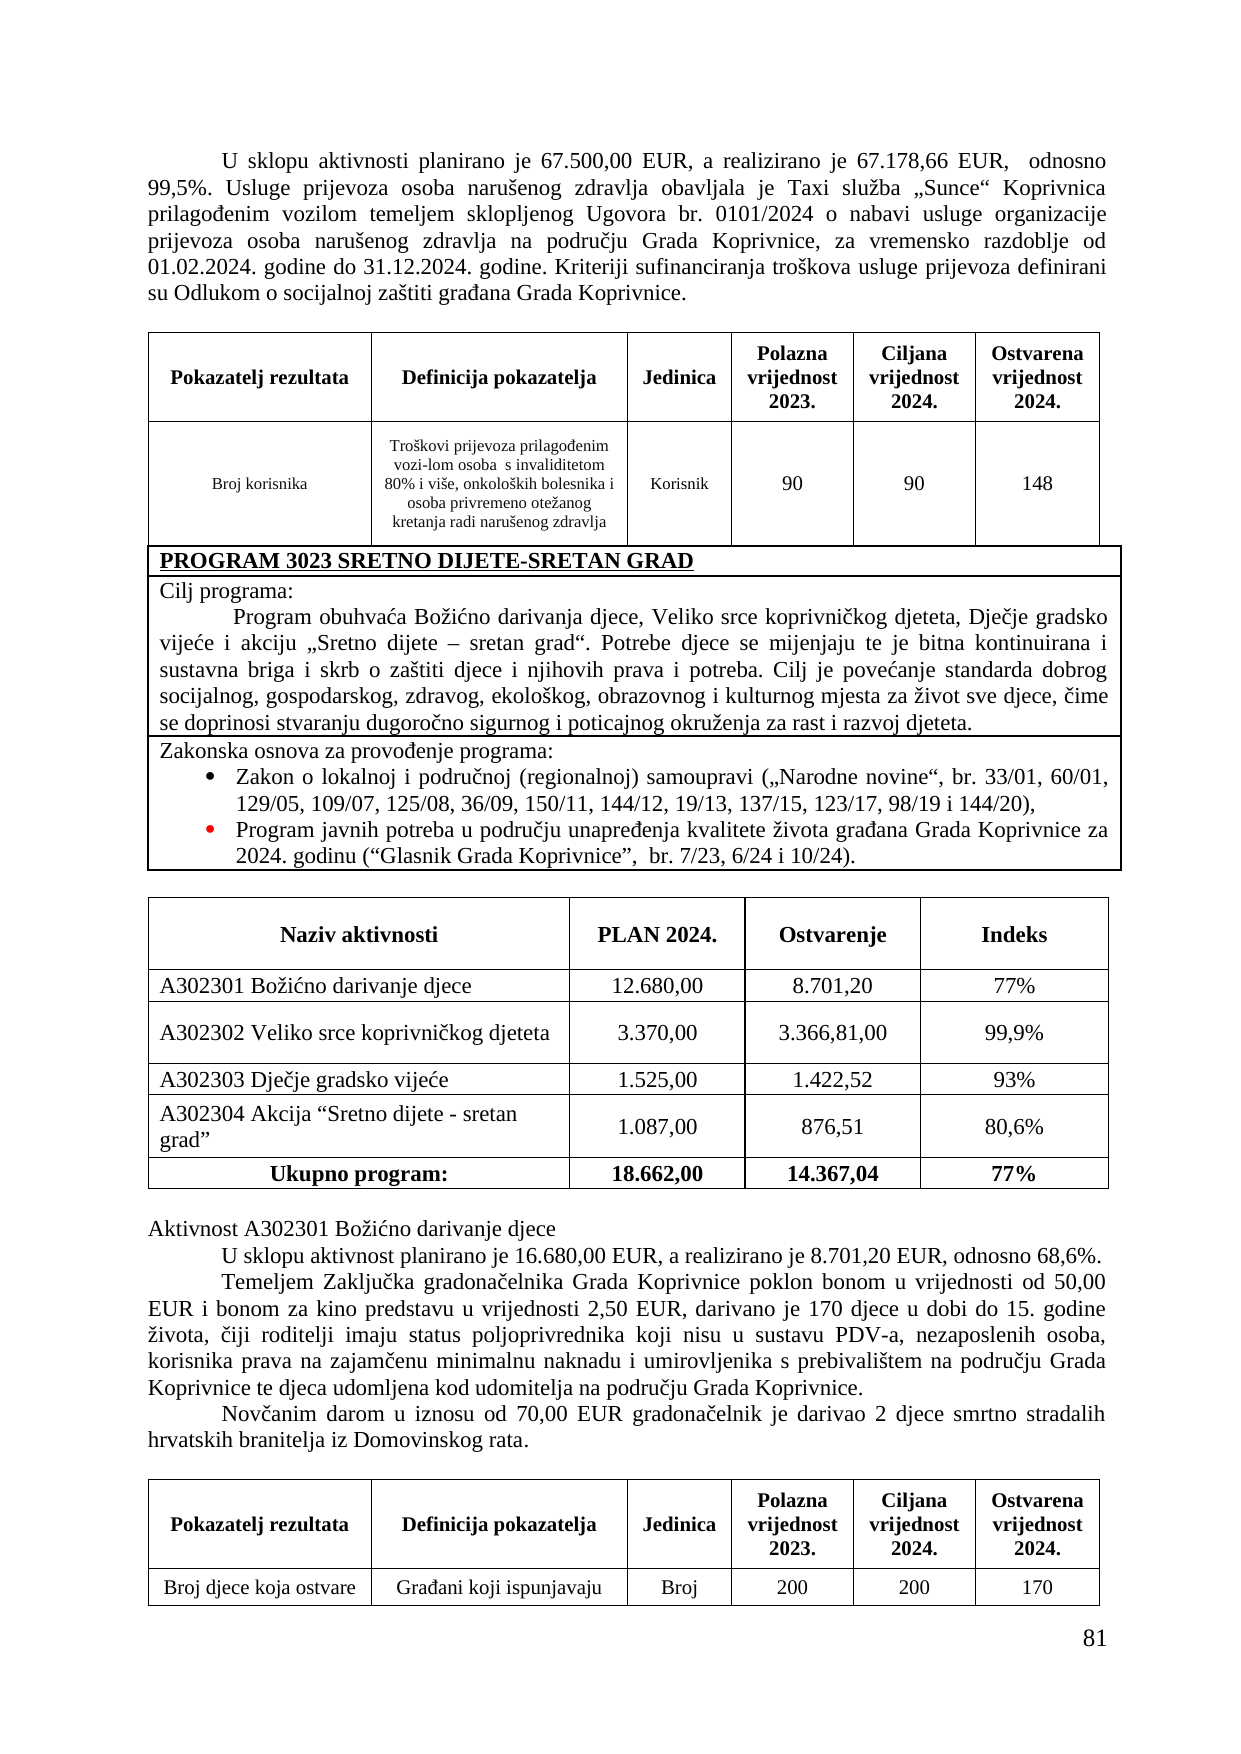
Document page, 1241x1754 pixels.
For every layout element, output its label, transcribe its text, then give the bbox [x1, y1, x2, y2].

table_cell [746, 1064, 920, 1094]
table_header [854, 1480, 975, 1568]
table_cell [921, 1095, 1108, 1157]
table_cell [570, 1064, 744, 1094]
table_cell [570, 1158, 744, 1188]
text Aktivnost A302301 Božićno darivanje djece [148, 1216, 1107, 1242]
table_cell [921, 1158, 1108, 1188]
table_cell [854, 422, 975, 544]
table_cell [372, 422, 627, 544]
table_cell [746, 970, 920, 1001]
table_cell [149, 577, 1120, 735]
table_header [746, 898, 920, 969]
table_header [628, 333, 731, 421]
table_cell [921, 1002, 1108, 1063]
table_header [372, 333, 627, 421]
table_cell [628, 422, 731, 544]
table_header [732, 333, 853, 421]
text U sklopu aktivnost planirano je 16.680,00 EUR, a realizirano je 8.701,20 EUR, odnosno 68,6%. [148, 1242, 1107, 1268]
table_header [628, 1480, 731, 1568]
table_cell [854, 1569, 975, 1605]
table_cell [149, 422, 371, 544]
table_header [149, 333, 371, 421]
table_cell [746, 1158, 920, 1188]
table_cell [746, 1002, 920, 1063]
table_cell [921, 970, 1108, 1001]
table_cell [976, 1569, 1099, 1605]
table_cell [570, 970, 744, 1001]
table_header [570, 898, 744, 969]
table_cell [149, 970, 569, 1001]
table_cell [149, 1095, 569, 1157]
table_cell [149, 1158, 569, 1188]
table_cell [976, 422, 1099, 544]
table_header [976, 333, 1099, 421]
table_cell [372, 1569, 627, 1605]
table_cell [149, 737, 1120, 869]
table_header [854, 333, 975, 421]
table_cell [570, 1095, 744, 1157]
text Temeljem Zaključka gradonačelnika Grada Koprivnice poklon bonom u vrijednosti od 50,00 EUR i bonom za kino predstavu u vrijednosti 2,50 EUR, darivano je 170 djece u dobi do 15. godine života, čiji roditelji imaju status poljoprivrednika koji nisu u sustavu PDV-a, nezaposlenih osoba, korisnika prava na zajamčenu minimalnu naknadu i umirovljenika s prebivalištem na području Grada Koprivnice te djeca udomljena kod udomitelja na području Grada Koprivnice. [148, 1268, 1107, 1400]
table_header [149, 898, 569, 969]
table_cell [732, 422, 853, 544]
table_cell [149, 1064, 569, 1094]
text U sklopu aktivnosti planirano je 67.500,00 EUR, a realizirano je 67.178,66 EUR, odnosno 99,5%. Usluge prijevoza osoba narušenog zdravlja obavljala je Taxi služba „Sunce“ Koprivnica prilagođenim vozilom temeljem sklopljenog Ugovora br. 0101/2024 o nabavi usluge organizacije prijevoza osoba narušenog zdravlja na području Grada Koprivnice, za vremensko razdoblje od 01.02.2024. godine do 31.12.2024. godine. Kriteriji sufinanciranja troškova usluge prijevoza definirani su Odlukom o socijalnoj zaštiti građana Grada Koprivnice. [148, 148, 1107, 306]
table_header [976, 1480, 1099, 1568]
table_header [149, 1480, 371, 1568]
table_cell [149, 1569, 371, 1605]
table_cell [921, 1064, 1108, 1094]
text Novčanim darom u iznosu od 70,00 EUR gradonačelnik je darivao 2 djece smrtno stradalih hrvatskih branitelja iz Domovinskog rata. [148, 1400, 1107, 1453]
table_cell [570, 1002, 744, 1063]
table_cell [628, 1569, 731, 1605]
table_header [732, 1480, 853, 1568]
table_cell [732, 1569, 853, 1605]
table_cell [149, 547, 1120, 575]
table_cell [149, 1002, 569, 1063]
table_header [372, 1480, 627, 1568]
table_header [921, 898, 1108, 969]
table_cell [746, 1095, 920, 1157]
